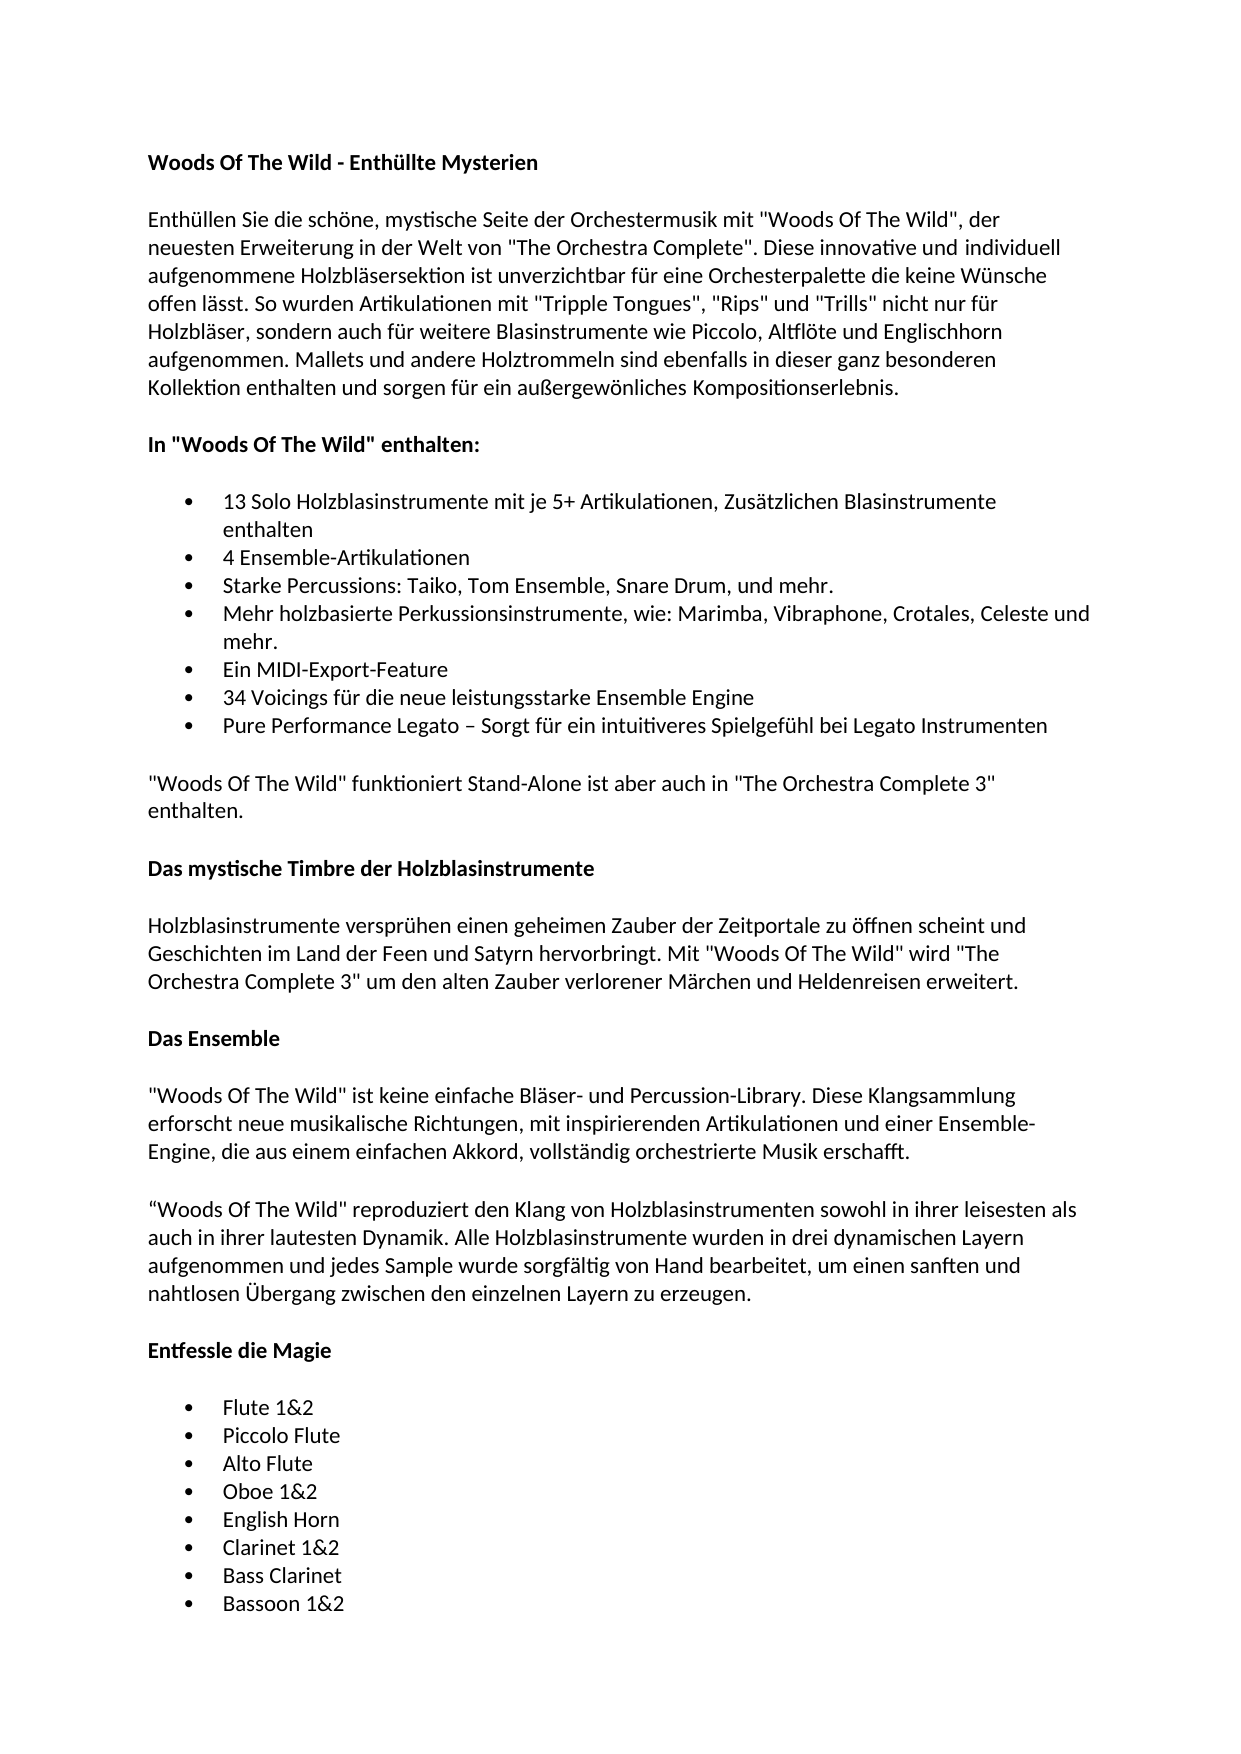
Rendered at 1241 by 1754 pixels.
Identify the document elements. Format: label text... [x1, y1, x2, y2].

list 13 Solo Holzblasinstrumente mit je 5+ Artikulationen, Zusätzlichen Blasinstrumente enthalten [185, 487, 1093, 543]
list Oboe 1&2 [185, 1477, 1093, 1505]
list Mehr holzbasierte Perkussionsinstrumente, wie: Marimba, Vibraphone, Crotales, Celeste und mehr. [185, 599, 1093, 655]
list Clarinet 1&2 [185, 1533, 1093, 1561]
text "Woods Of The Wild" funktioniert Stand-Alone ist aber auch in "The Orchestra Complete 3" enthalten. [148, 769, 1093, 825]
list Ein MIDI-Export-Feature [185, 655, 1093, 683]
text Das mystische Timbre der Holzblasinstrumente [148, 854, 1093, 882]
text “Woods Of The Wild" reproduziert den Klang von Holzblasinstrumenten sowohl in ihrer leisesten als auch in ihrer lautesten Dynamik. Alle Holzblasinstrumente wurden in drei dynamischen Layern aufgenommen und jedes Sample wurde sorgfältig von Hand bearbeitet, um einen sanften und nahtlosen Übergang zwischen den einzelnen Layern zu erzeugen. [148, 1195, 1093, 1307]
list Starke Percussions: Taiko, Tom Ensemble, Snare Drum, und mehr. [185, 571, 1093, 599]
list Piccolo Flute [185, 1421, 1093, 1449]
text "Woods Of The Wild" ist keine einfache Bläser- und Percussion-Library. Diese Klangsammlung erforscht neue musikalische Richtungen, mit inspirierenden Artikulationen und einer Ensemble-Engine, die aus einem einfachen Akkord, vollständig orchestrierte Musik erschafft. [148, 1081, 1093, 1166]
list Flute 1&2 [185, 1393, 1093, 1421]
list Alto Flute [185, 1449, 1093, 1477]
text Das Ensemble [148, 1024, 1093, 1052]
text Entfessle die Magie [148, 1336, 1093, 1364]
text Woods Of The Wild - Enthüllte Mysterien [148, 148, 1093, 176]
list Bassoon 1&2 [185, 1589, 1093, 1617]
list 34 Voicings für die neue leistungsstarke Ensemble Engine [185, 683, 1093, 711]
list 4 Ensemble-Artikulationen [185, 543, 1093, 571]
list Bass Clarinet [185, 1561, 1093, 1589]
text Holzblasinstrumente versprühen einen geheimen Zauber der Zeitportale zu öffnen scheint und Geschichten im Land der Feen und Satyrn hervorbringt. Mit "Woods Of The Wild" wird "The Orchestra Complete 3" um den alten Zauber verlorener Märchen und Heldenreisen erweitert. [148, 911, 1093, 995]
list Pure Performance Legato – Sorgt für ein intuitiveres Spielgefühl bei Legato Instrumenten [185, 711, 1093, 739]
text Enthüllen Sie die schöne, mystische Seite der Orchestermusik mit "Woods Of The Wild", der neuesten Erweiterung in der Welt von "The Orchestra Complete". Diese innovative und individuell aufgenommene Holzbläsersektion ist unverzichtbar für eine Orchesterpalette die keine Wünsche offen lässt. So wurden Artikulationen mit "Tripple Tongues", "Rips" und "Trills" nicht nur für Holzbläser, sondern auch für weitere Blasinstrumente wie Piccolo, Altflöte und Englischhorn aufgenommen. Mallets und andere Holztrommeln sind ebenfalls in dieser ganz besonderen Kollektion enthalten und sorgen für ein außergewönliches Kompositionserlebnis. [148, 205, 1093, 401]
text In "Woods Of The Wild" enthalten: [148, 430, 1093, 458]
list English Horn [185, 1505, 1093, 1533]
